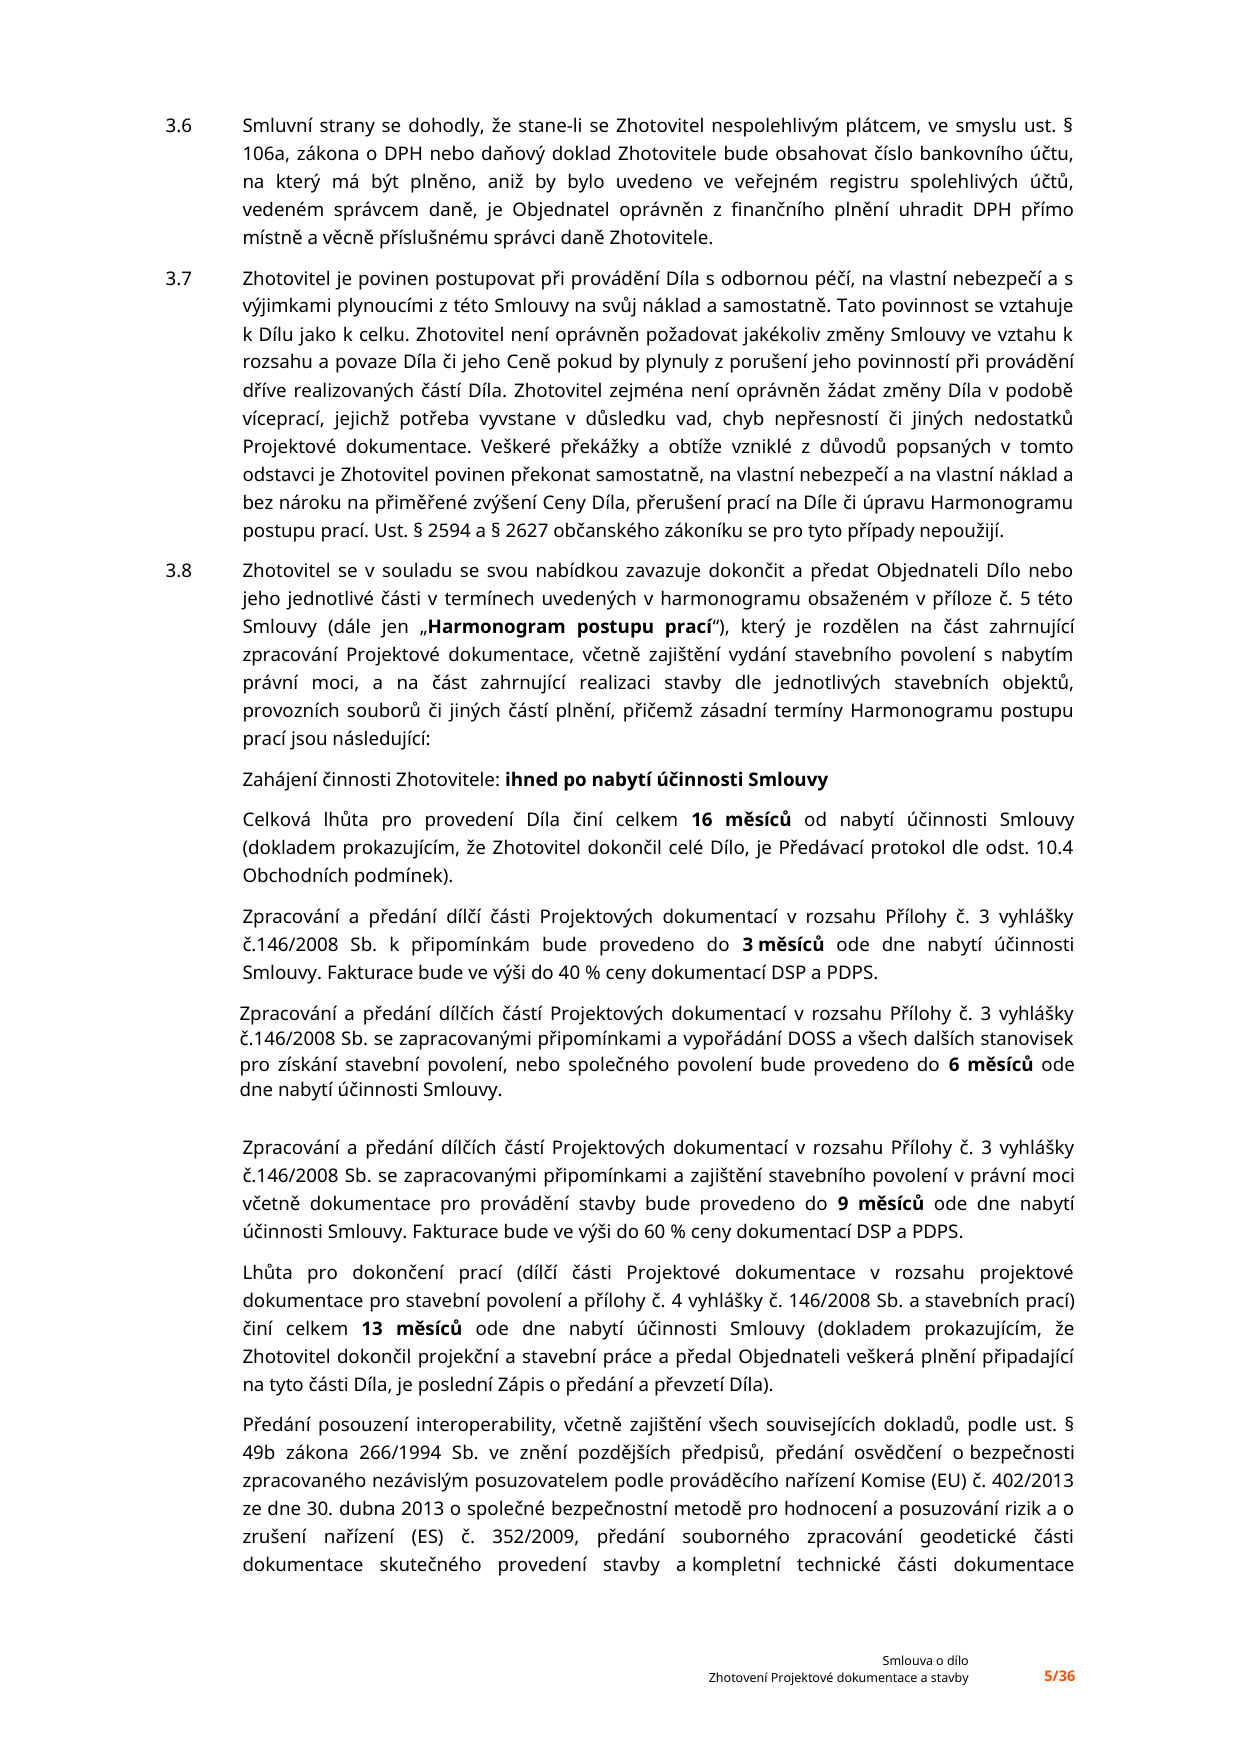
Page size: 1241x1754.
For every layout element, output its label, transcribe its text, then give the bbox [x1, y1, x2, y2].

text Zhotovitel je povinen postupovat při provádění Díla s odbornou péčí, na vlastní nebezpečí a s výjimkami plynoucími z této Smlouvy na svůj náklad a samostatně. Tato povinnost se vztahuje k Dílu jako k celku. Zhotovitel není oprávněn požadovat jakékoliv změny Smlouvy ve vztahu k rozsahu a povaze Díla či jeho Ceně pokud by plynuly z porušení jeho povinností při provádění dříve realizovaných částí Díla. Zhotovitel zejména není oprávněn žádat změny Díla v podobě víceprací, jejichž potřeba vyvstane v důsledku vad, chyb nepřesností či jiných nedostatků Projektové dokumentace. Veškeré překážky a obtíže vzniklé z důvodů popsaných v tomto odstavci je Zhotovitel povinen překonat samostatně, na vlastní nebezpečí a na vlastní náklad a bez nároku na přiměřené zvýšení Ceny Díla, přerušení prací na Díle či úpravu Harmonogramu postupu prací. Ust. § 2594 a § 2627 občanského zákoníku se pro tyto případy nepoužijí. [165, 265, 1075, 542]
text Zpracování a předání dílčích částí Projektových dokumentací v rozsahu Přílohy č. 3 vyhlášky č.146/2008 Sb. se zapracovanými připomínkami a vypořádání DOSS a všech dalších stanovisek pro získání stavební povolení, nebo společného povolení bude provedeno do 6 měsíců ode dne nabytí účinnosti Smlouvy. [239, 1000, 1075, 1102]
text Zpracování a předání dílčí části Projektových dokumentací v rozsahu Přílohy č. 3 vyhlášky č.146/2008 Sb. k připomínkám bude provedeno do 3 měsíců ode dne nabytí účinnosti Smlouvy. Fakturace bude ve výši do 40 % ceny dokumentací DSP a PDPS. [242, 903, 1075, 985]
text Celková lhůta pro provedení Díla činí celkem 16 měsíců od nabytí účinnosti Smlouvy (dokladem prokazujícím, že Zhotovitel dokončil celé Dílo, je Předávací protokol dle odst. 10.4 Obchodních podmínek). [242, 807, 1075, 888]
text Zahájení činnosti Zhotovitele: ihned po nabytí účinnosti Smlouvy [242, 766, 1075, 792]
text Zpracování a předání dílčích částí Projektových dokumentací v rozsahu Přílohy č. 3 vyhlášky č.146/2008 Sb. se zapracovanými připomínkami a zajištění stavebního povolení v právní moci včetně dokumentace pro provádění stavby bude provedeno do 9 měsíců ode dne nabytí účinnosti Smlouvy. Fakturace bude ve výši do 60 % ceny dokumentací DSP a PDPS. [242, 1134, 1075, 1244]
text Smluvní strany se dohodly, že stane-li se Zhotovitel nespolehlivým plátcem, ve smyslu ust. § 106a, zákona o DPH nebo daňový doklad Zhotovitele bude obsahovat číslo bankovního účtu, na který má být plněno, aniž by bylo uvedeno ve veřejném registru spolehlivých účtů, vedeném správcem daně, je Objednatel oprávněn z finančního plnění uhradit DPH přímo místně a věcně příslušnému správci daně Zhotovitele. [165, 112, 1075, 250]
text Lhůta pro dokončení prací (dílčí části Projektové dokumentace v rozsahu projektové dokumentace pro stavební povolení a přílohy č. 4 vyhlášky č. 146/2008 Sb. a stavebních prací) činí celkem 13 měsíců ode dne nabytí účinnosti Smlouvy (dokladem prokazujícím, že Zhotovitel dokončil projekční a stavební práce a předal Objednateli veškerá plnění připadající na tyto části Díla, je poslední Zápis o předání a převzetí Díla). [242, 1259, 1075, 1397]
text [242, 1412, 1075, 1577]
text Zhotovitel se v souladu se svou nabídkou zavazuje dokončit a předat Objednateli Dílo nebo jeho jednotlivé části v termínech uvedených v harmonogramu obsaženém v příloze č. 5 této Smlouvy (dále jen „Harmonogram postupu prací“), který je rozdělen na část zahrnující zpracování Projektové dokumentace, včetně zajištění vydání stavebního povolení s nabytím právní moci, a na část zahrnující realizaci stavby dle jednotlivých stavebních objektů, provozních souborů či jiných částí plnění, přičemž zásadní termíny Harmonogramu postupu prací jsou následující: [165, 557, 1075, 751]
